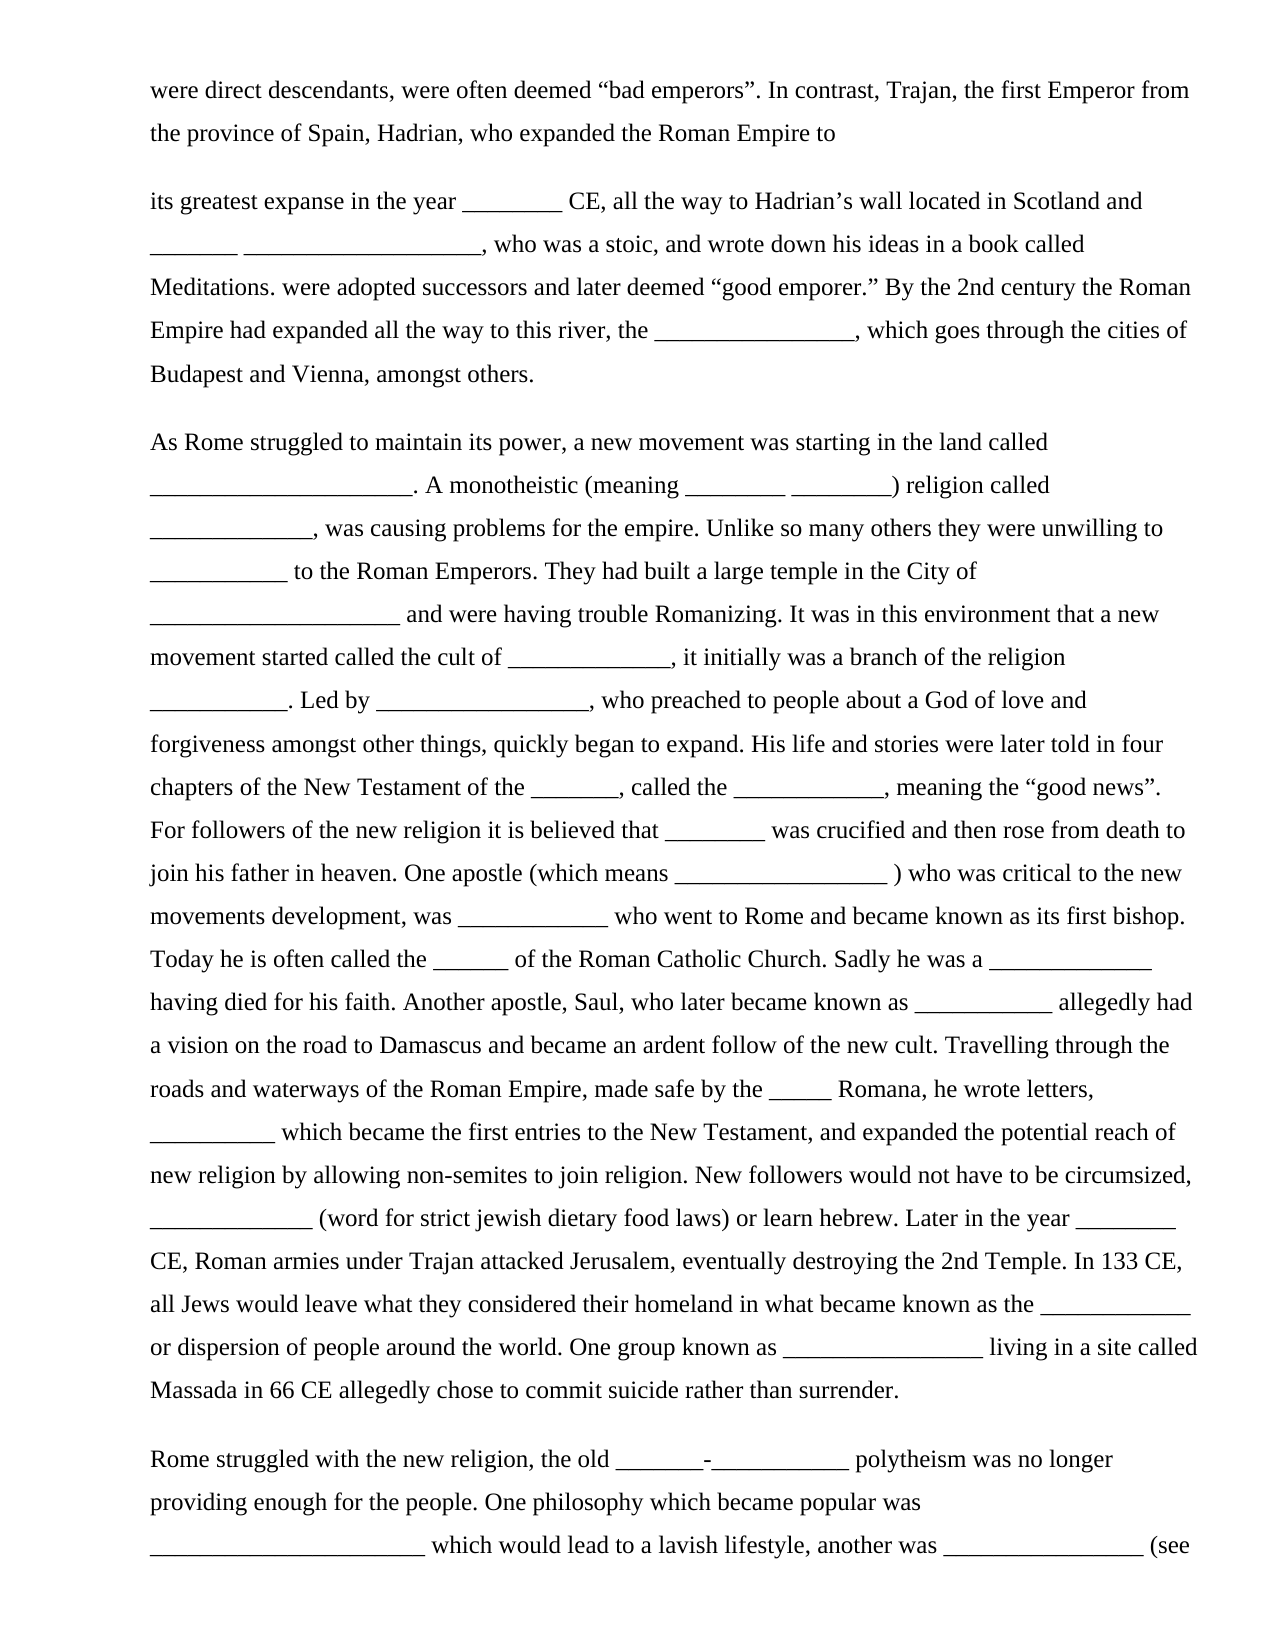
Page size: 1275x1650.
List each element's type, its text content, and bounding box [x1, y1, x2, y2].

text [150, 75, 1200, 147]
text As Rome struggled to maintain its power, a new movement was starting in the land called _____________________. A monotheistic (meaning ________ ________) religion called _____________, was causing problems for the empire. Unlike so many others they were unwilling to ___________ to the Roman Emperors. They had built a large temple in the City of ____________________ and were having trouble Romanizing. It was in this environment that a new movement started called the cult of _____________, it initially was a branch of the religion ___________. Led by _________________, who preached to people about a God of love and forgiveness amongst other things, quickly began to expand. His life and stories were later told in four chapters of the New Testament of the _______, called the ____________, meaning the “good news”. For followers of the new religion it is believed that ________ was crucified and then rose from death to join his father in heaven. One apostle (which means _________________ ) who was critical to the new movements development, was ____________ who went to Rome and became known as its first bishop. Today he is often called the ______ of the Roman Catholic Church. Sadly he was a _____________ having died for his faith. Another apostle, Saul, who later became known as ___________ allegedly had a vision on the road to Damascus and became an ardent follow of the new cult. Travelling through the roads and waterways of the Roman Empire, made safe by the _____ Romana, he wrote letters, __________ which became the first entries to the New Testament, and expanded the potential reach of new religion by allowing non-semites to join religion. New followers would not have to be circumsized, _____________ (word for strict jewish dietary food laws) or learn hebrew. Later in the year ________ CE, Roman armies under Trajan attacked Jerusalem, eventually destroying the 2nd Temple. In 133 CE, all Jews would leave what they considered their homeland in what became known as the ____________ or dispersion of people around the world. One group known as ________________ living in a site called Massada in 66 CE allegedly chose to commit suicide rather than surrender. [150, 427, 1200, 1404]
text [150, 1444, 1200, 1559]
text its greatest expanse in the year ________ CE, all the way to Hadrian’s wall located in Scotland and _______ ___________________, who was a stoic, and wrote down his ideas in a book called Meditations. were adopted successors and later deemed “good emporer.” By the 2nd century the Roman Empire had expanded all the way to this river, the ________________, which goes through the cities of Budapest and Vienna, amongst others. [150, 186, 1200, 387]
